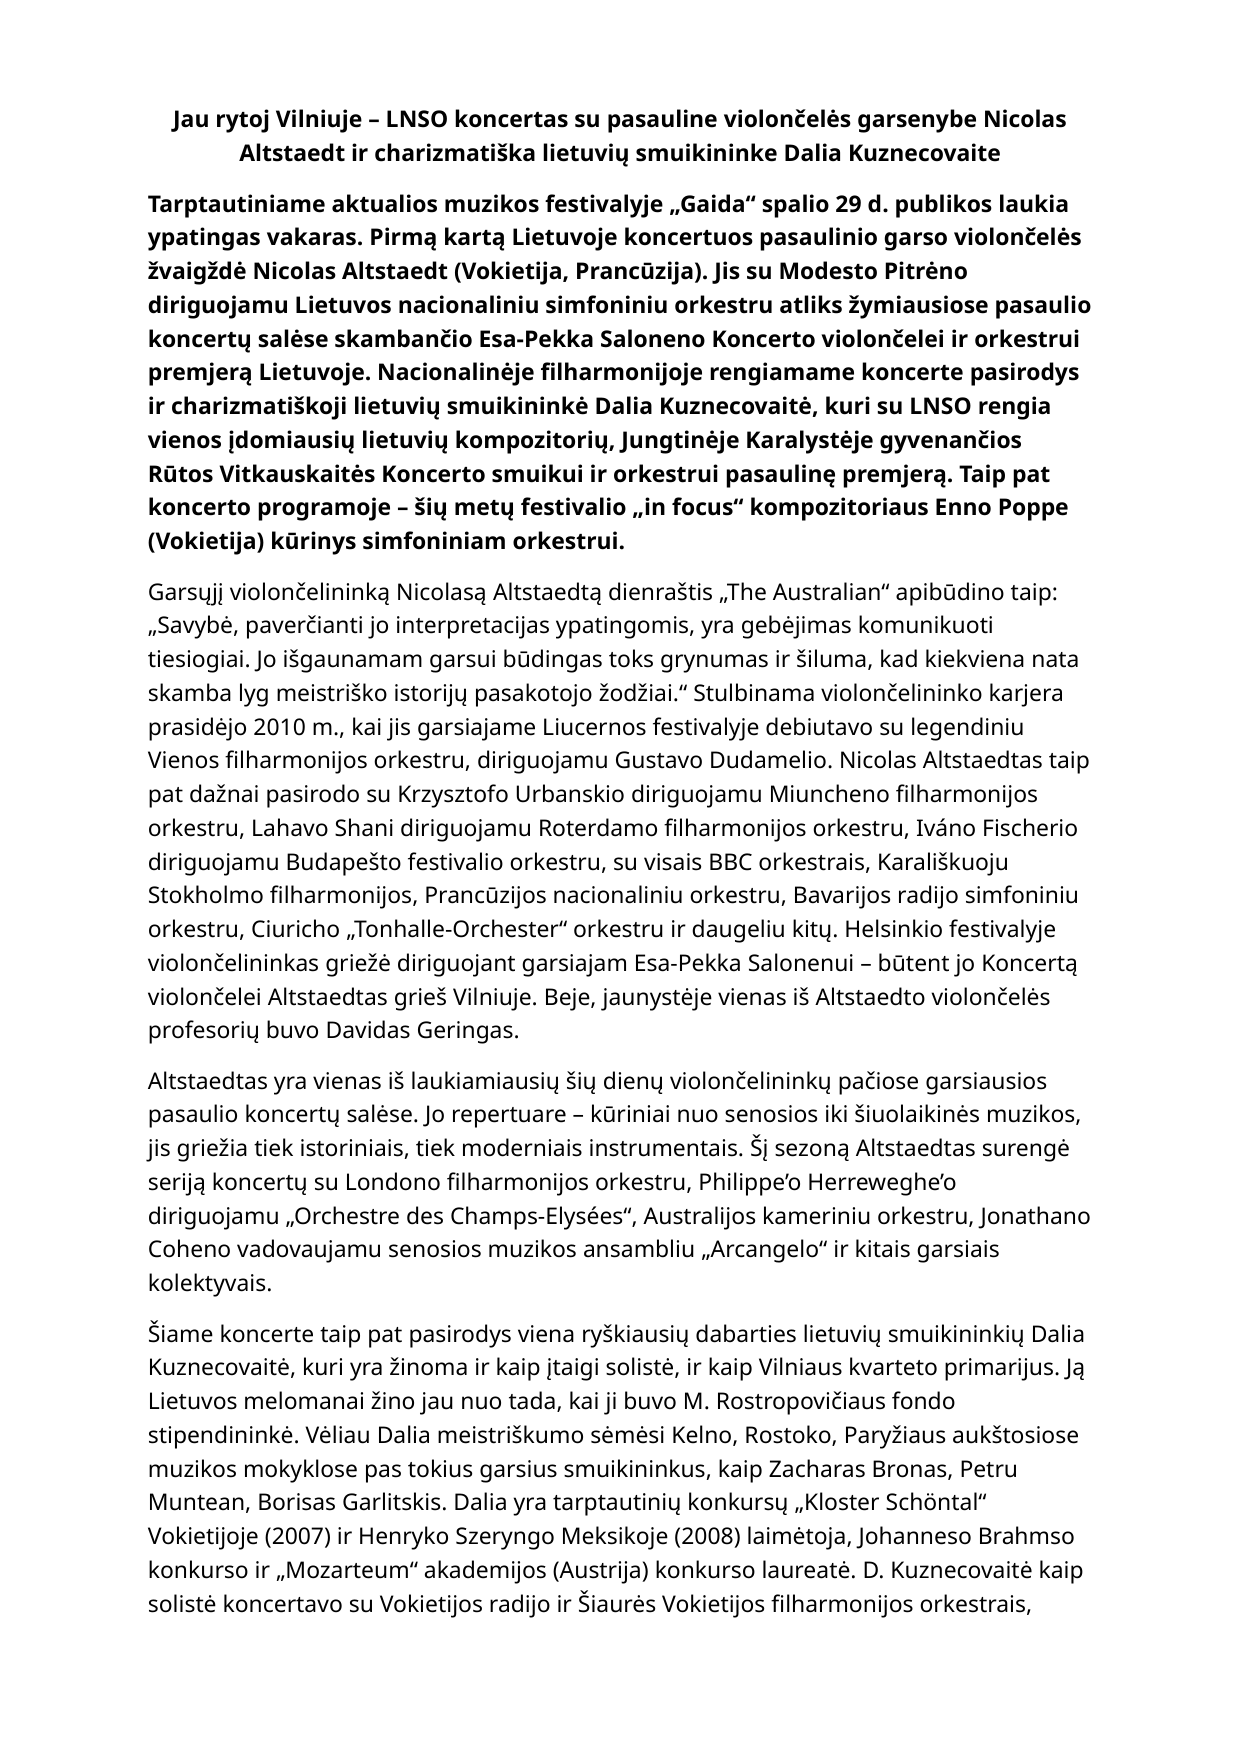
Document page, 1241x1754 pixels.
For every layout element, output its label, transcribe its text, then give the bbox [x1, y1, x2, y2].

text Tarptautiniame aktualios muzikos festivalyje „Gaida“ spalio 29 d. publikos laukia ypatingas vakaras. Pirmą kartą Lietuvoje koncertuos pasaulinio garso violončelės žvaigždė Nicolas Altstaedt (Vokietija, Prancūzija). Jis su Modesto Pitrėno diriguojamu Lietuvos nacionaliniu simfoniniu orkestru atliks žymiausiose pasaulio koncertų salėse skambančio Esa-Pekka Saloneno Koncerto violončelei ir orkestrui premjerą Lietuvoje. Nacionalinėje filharmonijoje rengiamame koncerte pasirodys ir charizmatiškoji lietuvių smuikininkė Dalia Kuznecovaitė, kuri su LNSO rengia vienos įdomiausių lietuvių kompozitorių, Jungtinėje Karalystėje gyvenančios Rūtos Vitkauskaitės Koncerto smuikui ir orkestrui pasaulinę premjerą. Taip pat koncerto programoje – šių metų festivalio „in focus“ kompozitoriaus Enno Poppe (Vokietija) kūrinys simfoniniam orkestrui. [148, 188, 1093, 556]
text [148, 1318, 1093, 1619]
text Altstaedtas yra vienas iš laukiamiausių šių dienų violončelininkų pačiose garsiausios pasaulio koncertų salėse. Jo repertuare – kūriniai nuo senosios iki šiuolaikinės muzikos, jis griežia tiek istoriniais, tiek moderniais instrumentais. Šį sezoną Altstaedtas surengė seriją koncertų su Londono filharmonijos orkestru, Philippe’o Herreweghe’o diriguojamu „Orchestre des Champs-Elysées“, Australijos kameriniu orkestru, Jonathano Coheno vadovaujamu senosios muzikos ansambliu „Arcangelo“ ir kitais garsiais kolektyvais. [148, 1065, 1093, 1298]
text Jau rytoj Vilniuje – LNSO koncertas su pasauline violončelės garsenybe Nicolas Altstaedt ir charizmatiška lietuvių smuikininke Dalia Kuznecovaite [148, 103, 1093, 168]
text Garsųjį violončelininką Nicolasą Altstaedtą dienraštis „The Australian“ apibūdino taip: „Savybė, paverčianti jo interpretacijas ypatingomis, yra gebėjimas komunikuoti tiesiogiai. Jo išgaunamam garsui būdingas toks grynumas ir šiluma, kad kiekviena nata skamba lyg meistriško istorijų pasakotojo žodžiai.“ Stulbinama violončelininko karjera prasidėjo 2010 m., kai jis garsiajame Liucernos festivalyje debiutavo su legendiniu Vienos filharmonijos orkestru, diriguojamu Gustavo Dudamelio. Nicolas Altstaedtas taip pat dažnai pasirodo su Krzysztofo Urbanskio diriguojamu Miuncheno filharmonijos orkestru, Lahavo Shani diriguojamu Roterdamo filharmonijos orkestru, Iváno Fischerio diriguojamu Budapešto festivalio orkestru, su visais BBC orkestrais, Karališkuoju Stokholmo filharmonijos, Prancūzijos nacionaliniu orkestru, Bavarijos radijo simfoniniu orkestru, Ciuricho „Tonhalle-Orchester“ orkestru ir daugeliu kitų. Helsinkio festivalyje violončelininkas griežė diriguojant garsiajam Esa-Pekka Salonenui – būtent jo Koncertą violončelei Altstaedtas grieš Vilniuje. Beje, jaunystėje vienas iš Altstaedto violončelės profesorių buvo Davidas Geringas. [148, 576, 1093, 1046]
